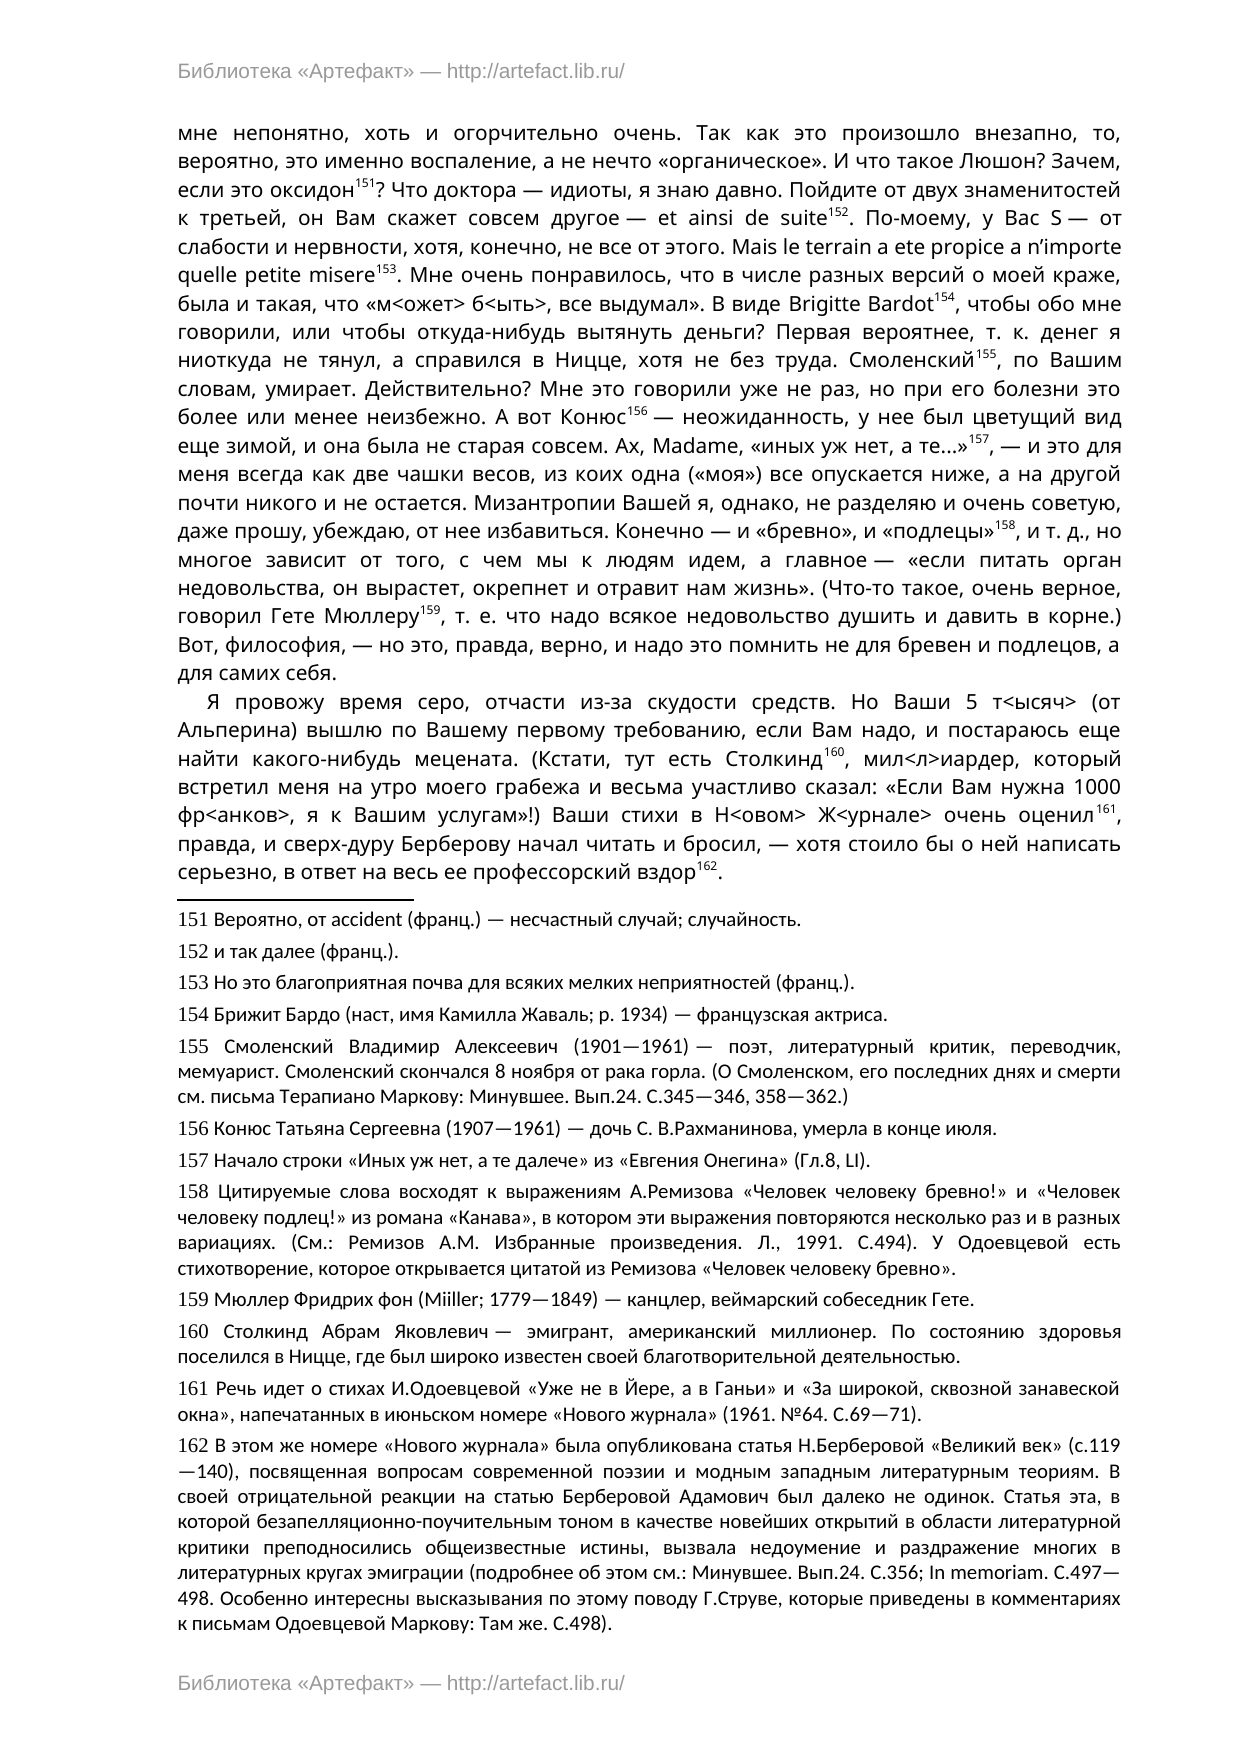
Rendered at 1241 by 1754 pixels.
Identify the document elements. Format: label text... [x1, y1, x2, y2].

text Я Вам не отвечал исключительно потому, что в Вашем прошлом письме было сказано: «Пишите мне в Люшон». А куда в Люшон и когда в Люшон, неизвестно. Письмо я сохраню в виде оправдательного документа. Но вы, как вижу, еще в Париже. Ухо Ваше мне непонятно, хоть и огорчительно очень. Так как это произошло внезапно, то, вероятно, это именно воспаление, а не нечто «органическое». И что такое Люшон? Зачем, если это оксидон? Что доктора — идиоты, я знаю давно. Пойдите от двух знаменитостей к третьей, он Вам скажет совсем другое — et ainsi de suite. По-моему, у Вас Ѕ — от слабости и нервности, хотя, конечно, не все от этого. Mais le terrain a ete propice a n’importe quelle petite misere. Мне очень понравилось, что в числе разных версий о моей краже, была и такая, что «м<ожет> б<ыть>, все выдумал». В виде Brigitte Bardot, чтобы обо мне говорили, или чтобы откуда-нибудь вытянуть деньги? Первая вероятнее, т. к. денег я ниоткуда не тянул, а справился в Ницце, хотя не без труда. Смоленский, по Вашим словам, умирает. Действительно? Мне это говорили уже не раз, но при его болезни это более или менее неизбежно. А вот Конюс — неожиданность, у нее был цветущий вид еще зимой, и она была не старая совсем. Ах, Madame, «иных уж нет, а те...», — и это для меня всегда как две чашки весов, из коих одна («моя») все опускается ниже, а на другой почти никого и не остается. Мизантропии Вашей я, однако, не разделяю и очень советую, даже прошу, убеждаю, от нее избавиться. Конечно — и «бревно», и «подлецы», и т. д., но многое зависит от того, с чем мы к людям идем, а главное — «если питать орган недовольства, он вырастет, окрепнет и отравит нам жизнь». (Что-то такое, очень верное, говорил Гете Мюллеру, т. е. что надо всякое недовольство душить и давить в корне.) Вот, философия, — но это, правда, верно, и надо это помнить не для бревен и подлецов, а для самих себя. [177, 118, 1122, 687]
text Я провожу время серо, отчасти из-за скудости средств. Но Ваши 5 т<ысяч> (от Альперина) вышлю по Вашему первому требованию, если Вам надо, и постараюсь еще найти какого-нибудь мецената. (Кстати, тут есть Столкинд, мил<л>иардер, который встретил меня на утро моего грабежа и весьма участливо сказал: «Если Вам нужна 1000 фр<анков>, я к Вашим услугам»!) Ваши стихи в Н<овом> Ж<урнале> очень оценил, правда, и сверх-дуру Берберову начал читать и бросил, — хотя стоило бы о ней написать серьезно, в ответ на весь ее профессорский вздор. [177, 687, 1122, 886]
